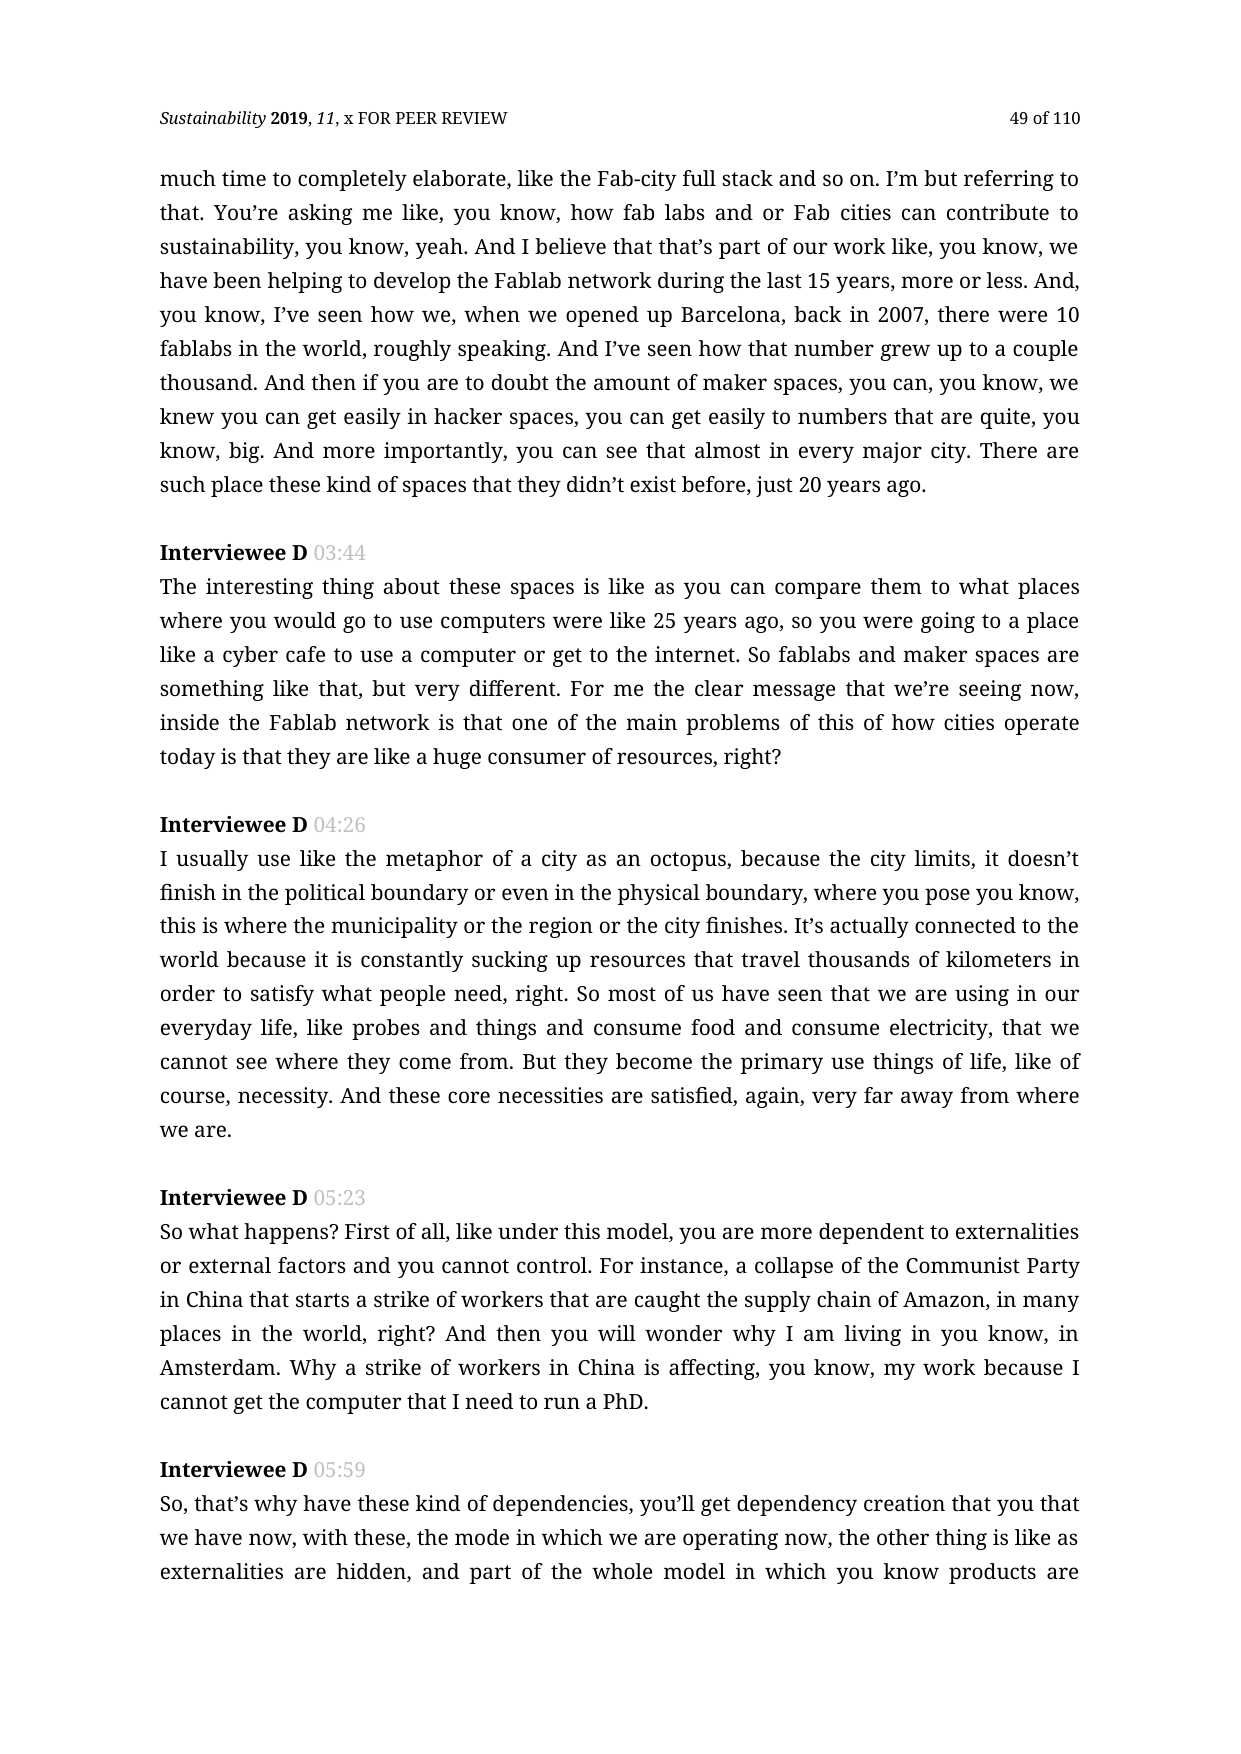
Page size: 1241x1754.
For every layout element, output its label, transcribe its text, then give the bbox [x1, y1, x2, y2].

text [159, 1486, 1081, 1588]
text Interviewee D 05:59 [159, 1452, 1081, 1486]
text So what happens? First of all, like under this model, you are more dependent to externalities or external factors and you cannot control. For instance, a collapse of the Communist Party in China that starts a strike of workers that are caught the supply chain of Amazon, in many places in the world, right? And then you will wonder why I am living in you know, in Amsterdam. Why a strike of workers in China is affecting, you know, my work because I cannot get the computer that I need to run a PhD. [159, 1214, 1081, 1418]
text I usually use like the metaphor of a city as an octopus, because the city limits, it doesn’t finish in the political boundary or even in the physical boundary, where you pose you know, this is where the municipality or the region or the city finishes. It’s actually connected to the world because it is constantly sucking up resources that travel thousands of kilometers in order to satisfy what people need, right. So most of us have seen that we are using in our everyday life, like probes and things and consume food and consume electricity, that we cannot see where they come from. But they become the primary use things of life, like of course, necessity. And these core necessities are satisfied, again, very far away from where we are. [159, 841, 1081, 1147]
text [159, 162, 1081, 501]
text Interviewee D 03:44 [159, 535, 1081, 569]
text Interviewee D 05:23 [159, 1181, 1081, 1214]
text The interesting thing about these spaces is like as you can compare them to what places where you would go to use computers were like 25 years ago, so you were going to a place like a cyber cafe to use a computer or get to the internet. So fablabs and maker spaces are something like that, but very different. For me the clear message that we’re seeing now, inside the Fablab network is that one of the main problems of this of how cities operate today is that they are like a huge consumer of resources, right? [159, 569, 1081, 773]
text Interviewee D 04:26 [159, 807, 1081, 841]
